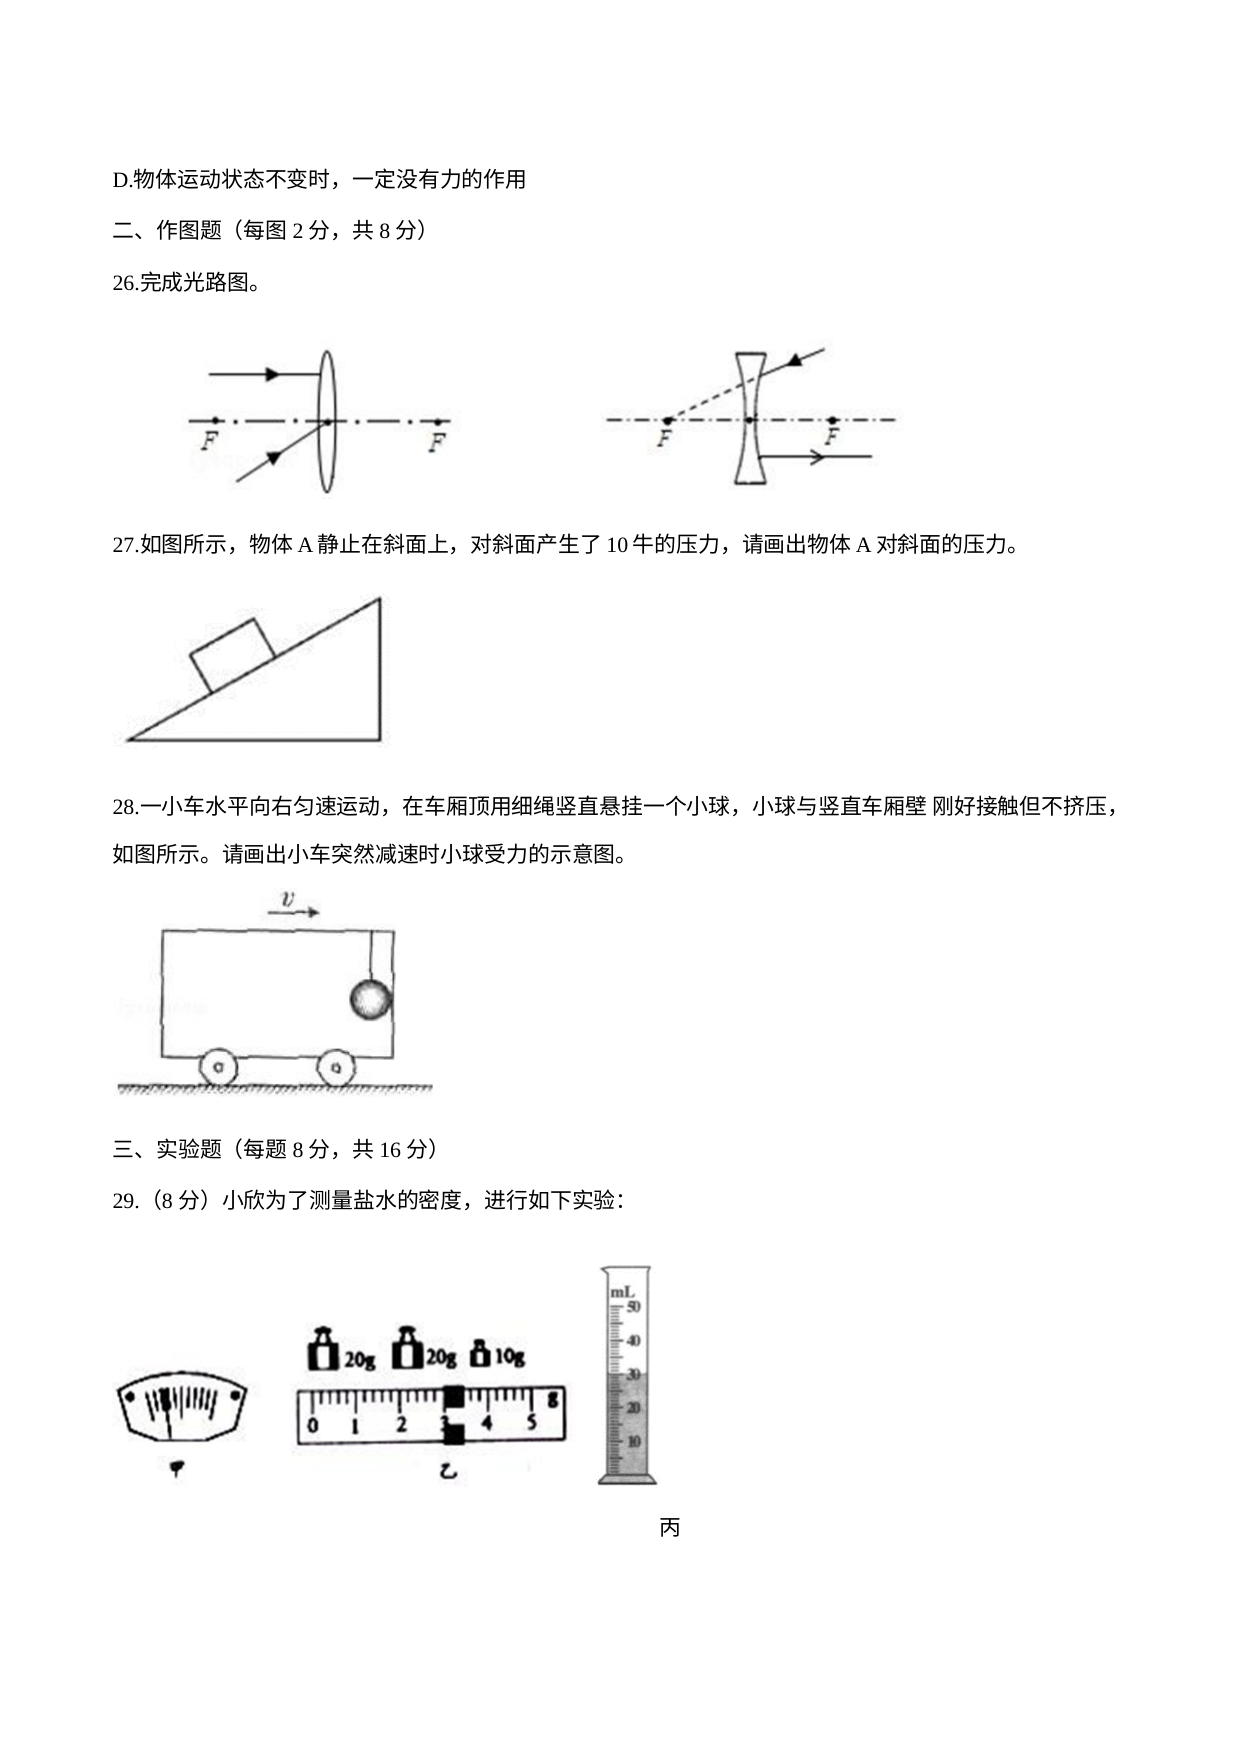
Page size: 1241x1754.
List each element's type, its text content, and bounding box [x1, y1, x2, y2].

picture [112, 315, 976, 499]
text 三、实验题（每题 8 分，共 16 分） [112, 1132, 1131, 1164]
text 29.（8 分）小欣为了测量盐水的密度，进行如下实验： [112, 1183, 1131, 1215]
text 二、作图题（每图 2 分，共 8 分） [112, 213, 1131, 246]
text 26.完成光路图。 [112, 264, 1131, 297]
picture [112, 577, 408, 763]
text 27.如图所示，物体A静止在斜面上，对斜面产生了10牛的压力，请画出物体A对斜面的压力。 [112, 526, 1131, 559]
text D.物体运动状态不变时，一定没有力的作用 [112, 162, 1131, 194]
text 丙 [112, 1510, 1131, 1542]
picture [112, 888, 435, 1103]
picture [112, 1233, 674, 1488]
text 28.一小车水平向右匀速运动，在车厢顶用细绳竖直悬挂一个小球，小球与竖直车厢壁 刚好接触但不挤压，如图所示。请画出小车突然减速时小球受力的示意图。 [112, 788, 1131, 869]
